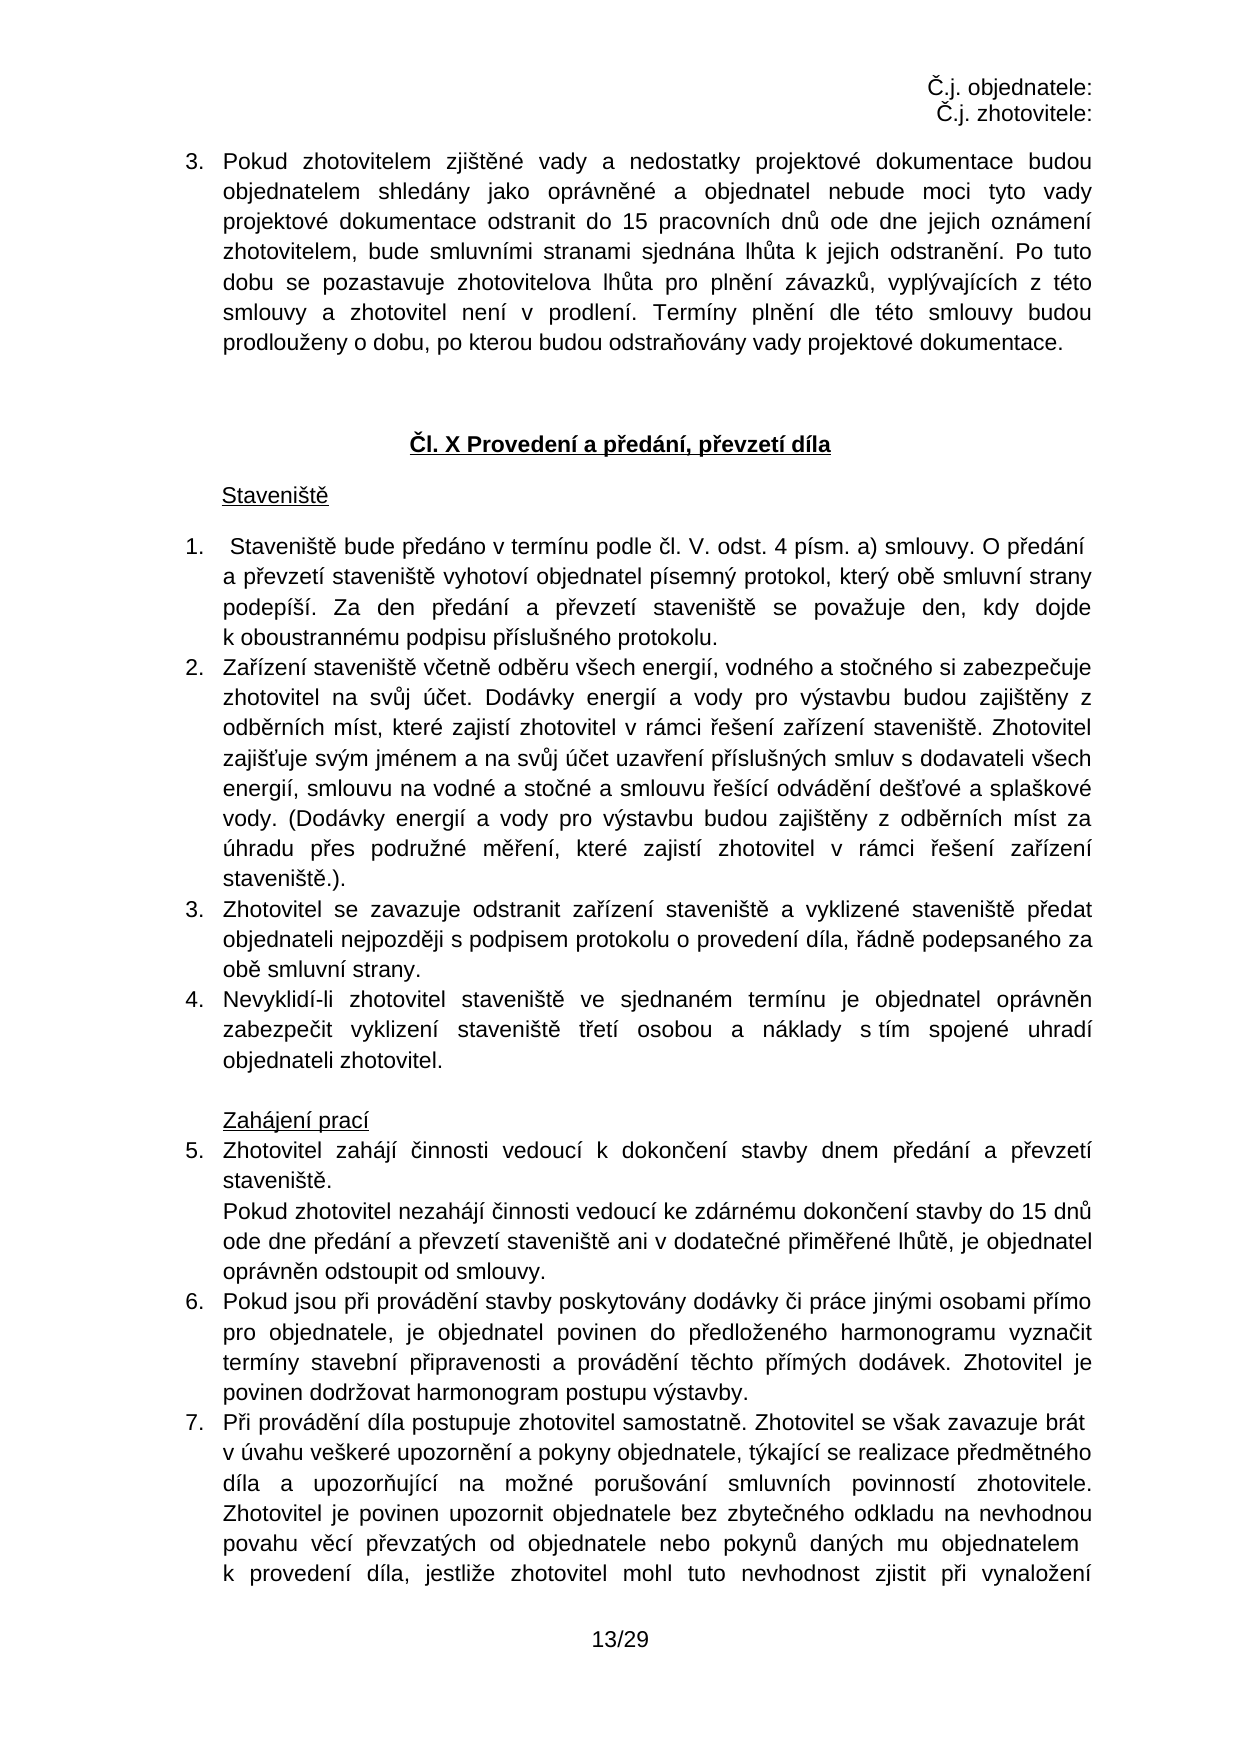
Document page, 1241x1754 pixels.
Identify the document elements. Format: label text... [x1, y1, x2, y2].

list Zařízení staveniště včetně odběru všech energií, vodného a stočného si zabezpečuje zhotovitel na svůj účet. Dodávky energií a vody pro výstavbu budou zajištěny z odběrních míst, které zajistí zhotovitel v rámci řešení zařízení staveniště. Zhotovitel zajišťuje svým jménem a na svůj účet uzavření příslušných smluv s dodavateli všech energií, smlouvu na vodné a stočné a smlouvu řešící odvádění dešťové a splaškové vody. (Dodávky energií a vody pro výstavbu budou zajištěny z odběrních míst za úhradu přes podružné měření, které zajistí zhotovitel v rámci řešení zařízení staveniště.). [185, 654, 1093, 892]
list Nevyklidí-li zhotovitel staveniště ve sjednaném termínu je objednatel oprávněn zabezpečit vyklizení staveniště třetí osobou a náklady s tím spojené uhradí objednateli zhotovitel. [185, 986, 1093, 1073]
list Zhotovitel se zavazuje odstranit zařízení staveniště a vyklizené staveniště předat objednateli nejpozději s podpisem protokolu o provedení díla, řádně podepsaného za obě smluvní strany. [185, 896, 1093, 982]
text Staveniště [148, 482, 1093, 508]
list Zhotovitel zahájí činnosti vedoucí k dokončení stavby dnem předání a převzetí staveniště. Pokud zhotovitel nezahájí činnosti vedoucí ke zdárnému dokončení stavby do 15 dnů ode dne předání a převzetí staveniště ani v dodatečné přiměřené lhůtě, je objednatel oprávněn odstoupit od smlouvy. [185, 1137, 1093, 1284]
list Zahájení prací [223, 1107, 1093, 1133]
text Čl. X Provedení a předání, převzetí díla [148, 431, 1093, 457]
list Staveniště bude předáno v termínu podle čl. V. odst. 4 písm. a) smlouvy. O předání a převzetí staveniště vyhotoví objednatel písemný protokol, který obě smluvní strany podepíší. Za den předání a převzetí staveniště se považuje den, kdy dojde k oboustrannému podpisu příslušného protokolu. [185, 533, 1093, 650]
list Pokud zhotovitelem zjištěné vady a nedostatky projektové dokumentace budou objednatelem shledány jako oprávněné a objednatel nebude moci tyto vady projektové dokumentace odstranit do 15 pracovních dnů ode dne jejich oznámení zhotovitelem, bude smluvními stranami sjednána lhůta k jejich odstranění. Po tuto dobu se pozastavuje zhotovitelova lhůta pro plnění závazků, vyplývajících z této smlouvy a zhotovitel není v prodlení. Termíny plnění dle této smlouvy budou prodlouženy o dobu, po kterou budou odstraňovány vady projektové dokumentace. [185, 148, 1093, 355]
list Pokud jsou při provádění stavby poskytovány dodávky či práce jinými osobami přímo pro objednatele, je objednatel povinen do předloženého harmonogramu vyznačit termíny stavební připravenosti a provádění těchto přímých dodávek. Zhotovitel je povinen dodržovat harmonogram postupu výstavby. [185, 1288, 1093, 1405]
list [185, 1409, 1093, 1586]
